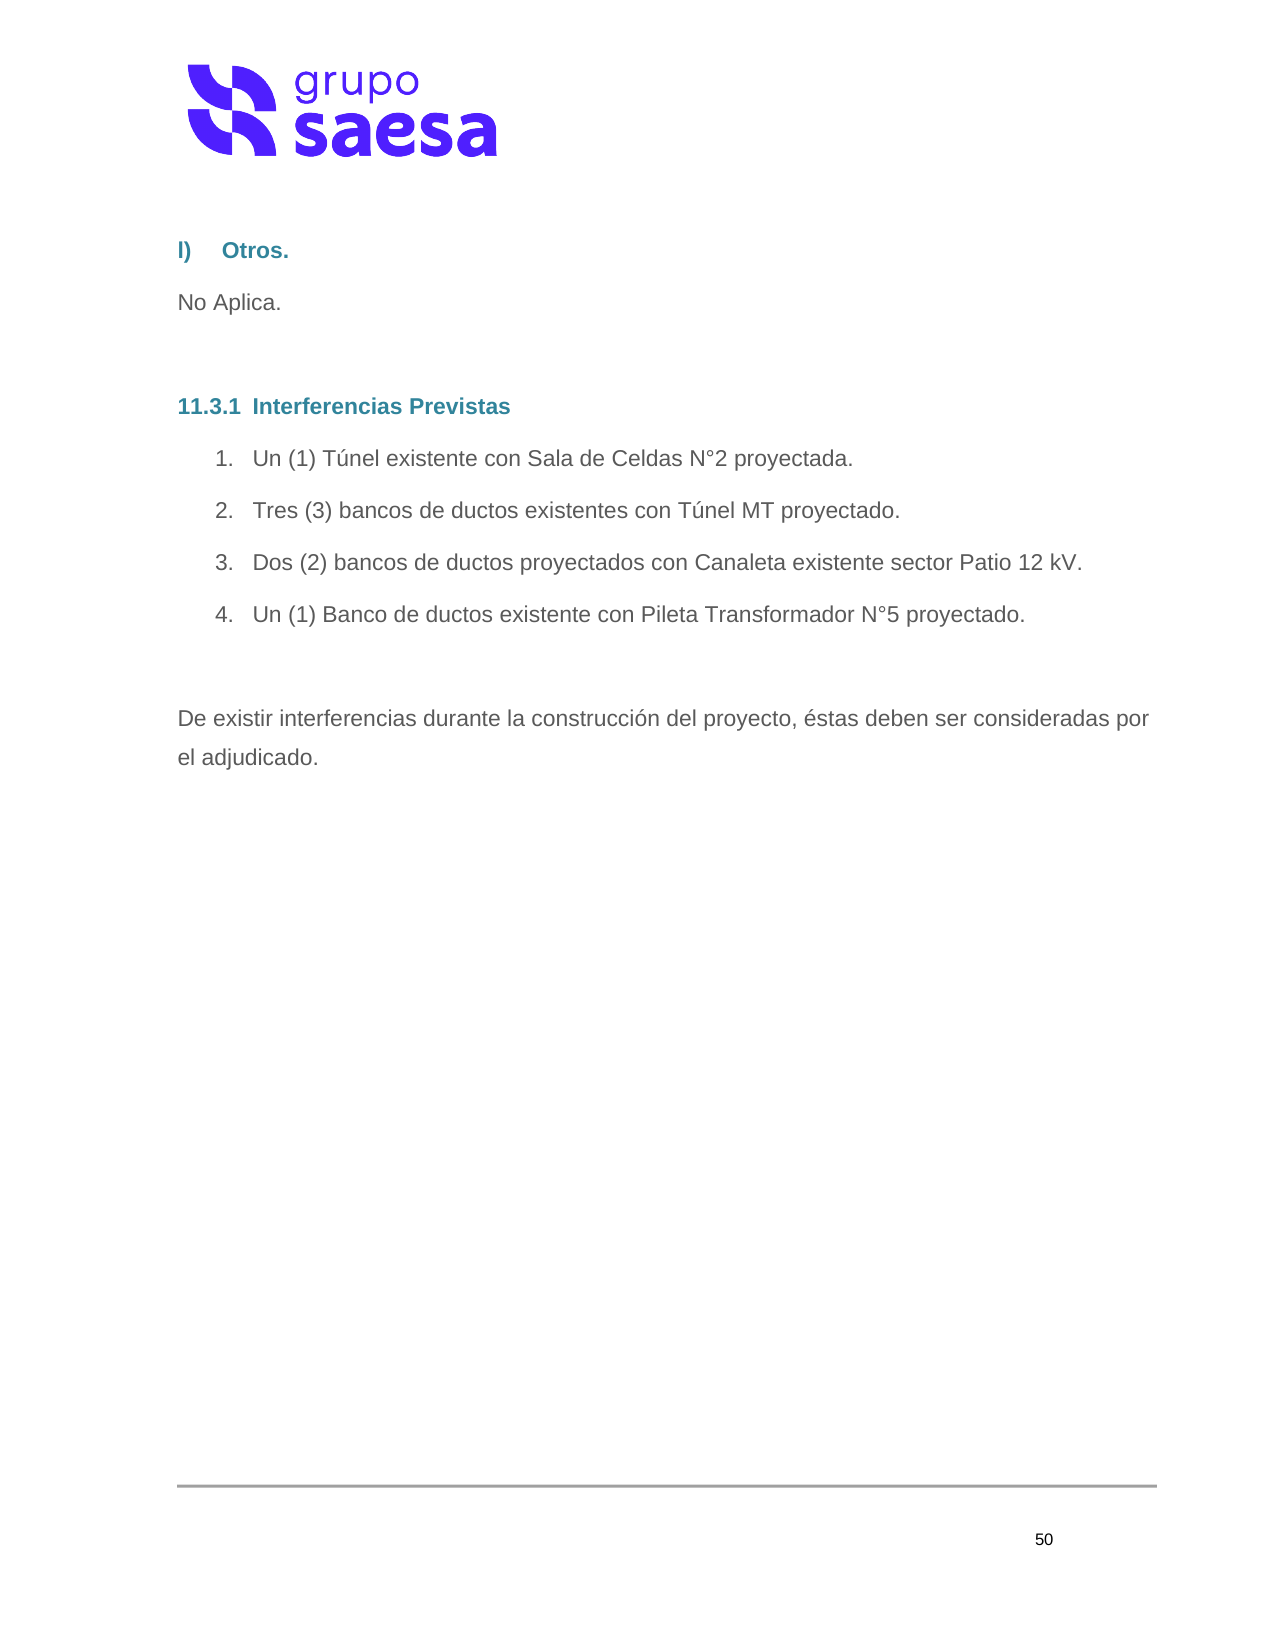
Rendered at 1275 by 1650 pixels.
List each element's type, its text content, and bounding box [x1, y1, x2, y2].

text De existir interferencias durante la construcción del proyecto, éstas deben ser consideradas por el adjudicado. [177, 705, 1157, 771]
text No Aplica. [177, 289, 1157, 315]
list Un (1) Túnel existente con Sala de Celdas N°2 proyectada. [215, 445, 1157, 471]
list Dos (2) bancos de ductos proyectados con Canaleta existente sector Patio 12 kV. [215, 549, 1157, 575]
list Un (1) Banco de ductos existente con Pileta Transformador N°5 proyectado. [215, 601, 1157, 627]
picture [177, 56, 506, 160]
list Tres (3) bancos de ductos existentes con Túnel MT proyectado. [215, 497, 1157, 523]
list Otros. [177, 237, 1157, 263]
subtitle Interferencias Previstas [177, 393, 1157, 419]
